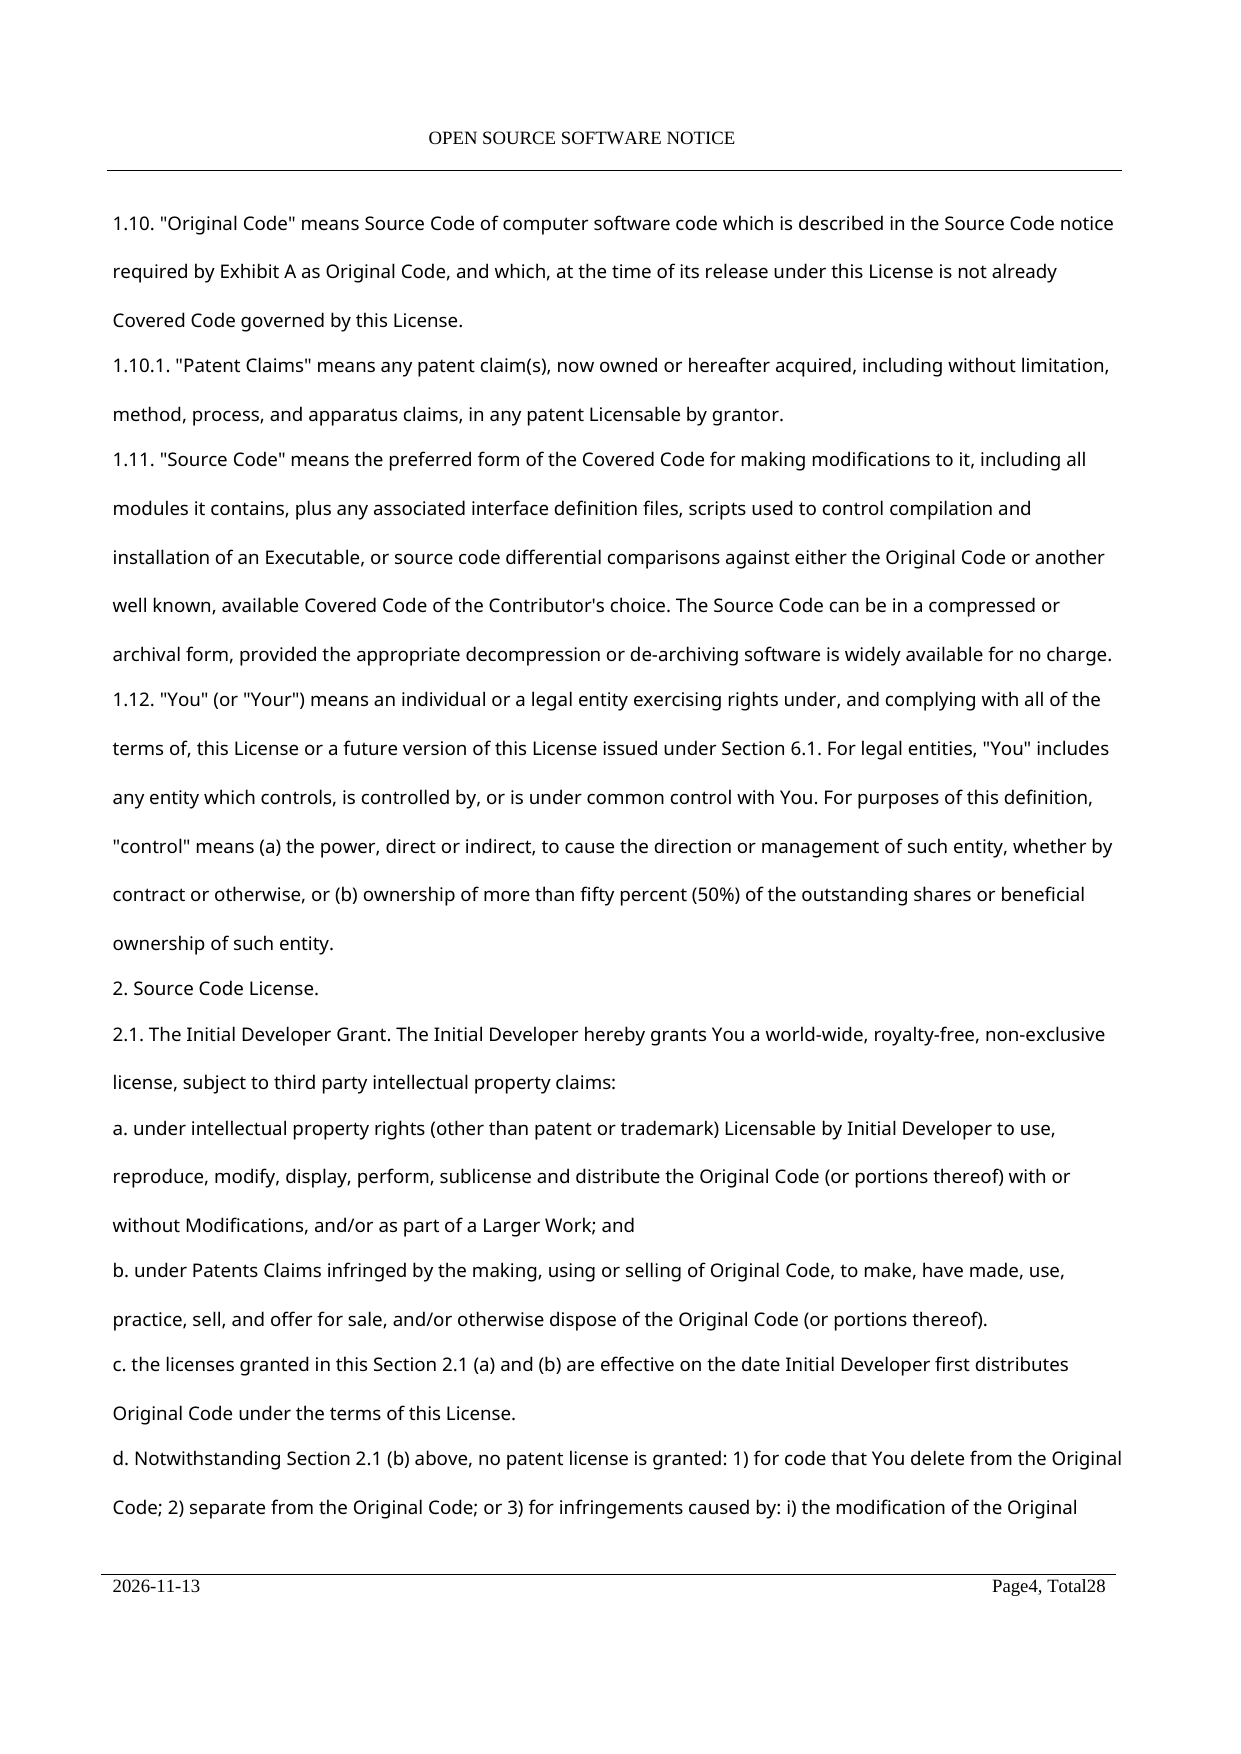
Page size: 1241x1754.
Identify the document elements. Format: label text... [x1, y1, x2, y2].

text 1.12. "You" (or "Your") means an individual or a legal entity exercising rights under, and complying with all of the terms of, this License or a future version of this License issued under Section 6.1. For legal entities, "You" includes any entity which controls, is controlled by, or is under common control with You. For purposes of this definition, "control" means (a) the power, direct or indirect, to cause the direction or management of such entity, whether by contract or otherwise, or (b) ownership of more than fifty percent (50%) of the outstanding shares or beneficial ownership of such entity. [112, 683, 1128, 959]
text b. under Patents Claims infringed by the making, using or selling of Original Code, to make, have made, use, practice, sell, and offer for sale, and/or otherwise dispose of the Original Code (or portions thereof). [112, 1254, 1128, 1335]
text 2. Source Code License. [112, 972, 1128, 1005]
text 1.10.1. "Patent Claims" means any patent claim(s), now owned or hereafter acquired, including without limitation, method, process, and apparatus claims, in any patent Licensable by grantor. [112, 349, 1128, 430]
text a. under intellectual property rights (other than patent or trademark) Licensable by Initial Developer to use, reproduce, modify, display, perform, sublicense and distribute the Original Code (or portions thereof) with or without Modifications, and/or as part of a Larger Work; and [112, 1111, 1128, 1241]
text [112, 1442, 1128, 1523]
text 1.10. "Original Code" means Source Code of computer software code which is described in the Source Code notice required by Exhibit A as Original Code, and which, at the time of its release under this License is not already Covered Code governed by this License. [112, 206, 1128, 336]
text 2.1. The Initial Developer Grant. The Initial Developer hereby grants You a world-wide, royalty-free, non-exclusive license, subject to third party intellectual property claims: [112, 1017, 1128, 1099]
text 1.11. "Source Code" means the preferred form of the Covered Code for making modifications to it, including all modules it contains, plus any associated interface definition files, scripts used to control compilation and installation of an Executable, or source code differential comparisons against either the Original Code or another well known, available Covered Code of the Contributor's choice. The Source Code can be in a compressed or archival form, provided the appropriate decompression or de-archiving software is widely available for no charge. [112, 443, 1128, 671]
text c. the licenses granted in this Section 2.1 (a) and (b) are effective on the date Initial Developer first distributes Original Code under the terms of this License. [112, 1348, 1128, 1429]
